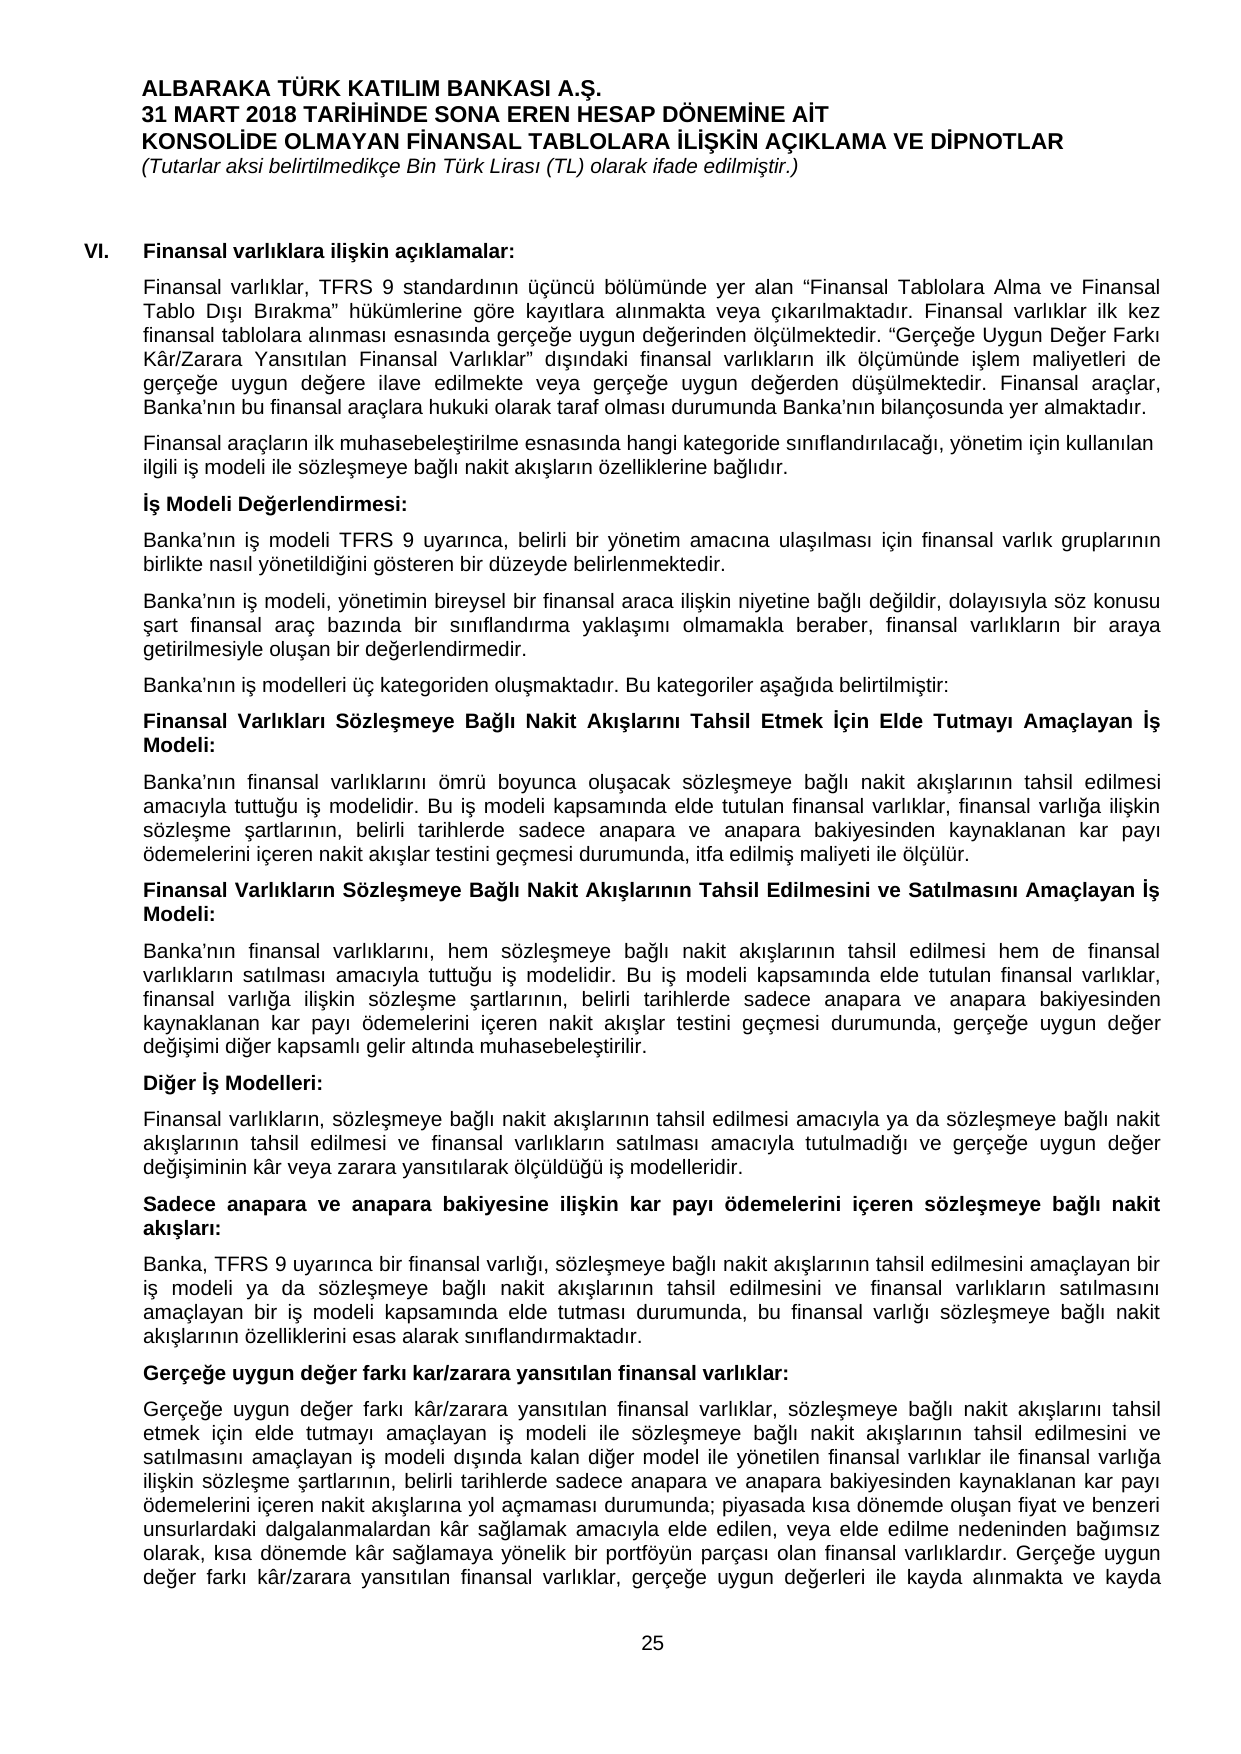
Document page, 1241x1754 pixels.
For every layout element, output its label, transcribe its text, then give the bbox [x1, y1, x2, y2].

text Finansal varlıkların, sözleşmeye bağlı nakit akışlarının tahsil edilmesi amacıyla ya da sözleşmeye bağlı nakit akışlarının tahsil edilmesi ve finansal varlıkların satılması amacıyla tutulmadığı ve gerçeğe uygun değer değişiminin kâr veya zarara yansıtılarak ölçüldüğü iş modelleridir. [143, 1107, 1162, 1179]
text Banka’nın finansal varlıklarını, hem sözleşmeye bağlı nakit akışlarının tahsil edilmesi hem de finansal varlıkların satılması amacıyla tuttuğu iş modelidir. Bu iş modeli kapsamında elde tutulan finansal varlıklar, finansal varlığa ilişkin sözleşme şartlarının, belirli tarihlerde sadece anapara ve anapara bakiyesinden kaynaklanan kar payı ödemelerini içeren nakit akışlar testini geçmesi durumunda, gerçeğe uygun değer değişimi diğer kapsamlı gelir altında muhasebeleştirilir. [143, 938, 1162, 1058]
text Banka, TFRS 9 uyarınca bir finansal varlığı, sözleşmeye bağlı nakit akışlarının tahsil edilmesini amaçlayan bir iş modeli ya da sözleşmeye bağlı nakit akışlarının tahsil edilmesini ve finansal varlıkların satılmasını amaçlayan bir iş modeli kapsamında elde tutması durumunda, bu finansal varlığı sözleşmeye bağlı nakit akışlarının özelliklerini esas alarak sınıflandırmaktadır. [143, 1252, 1162, 1348]
text Banka’nın finansal varlıklarını ömrü boyunca oluşacak sözleşmeye bağlı nakit akışlarının tahsil edilmesi amacıyla tuttuğu iş modelidir. Bu iş modeli kapsamında elde tutulan finansal varlıklar, finansal varlığa ilişkin sözleşme şartlarının, belirli tarihlerde sadece anapara ve anapara bakiyesinden kaynaklanan kar payı ödemelerini içeren nakit akışlar testini geçmesi durumunda, itfa edilmiş maliyeti ile ölçülür. [143, 770, 1162, 866]
text İş Modeli Değerlendirmesi: [143, 492, 1162, 516]
text Banka’nın iş modeli TFRS 9 uyarınca, belirli bir yönetim amacına ulaşılması için finansal varlık gruplarının birlikte nasıl yönetildiğini gösteren bir düzeyde belirlenmektedir. [143, 528, 1162, 576]
text Diğer İş Modelleri: [143, 1071, 1162, 1095]
text Finansal Varlıkların Sözleşmeye Bağlı Nakit Akışlarının Tahsil Edilmesini ve Satılmasını Amaçlayan İş Modeli: [143, 878, 1162, 926]
text Banka’nın iş modeli, yönetimin bireysel bir finansal araca ilişkin niyetine bağlı değildir, dolayısıyla söz konusu şart finansal araç bazında bir sınıflandırma yaklaşımı olmamakla beraber, finansal varlıkların bir araya getirilmesiyle oluşan bir değerlendirmedir. [143, 588, 1162, 660]
text Finansal Varlıkları Sözleşmeye Bağlı Nakit Akışlarını Tahsil Etmek İçin Elde Tutmayı Amaçlayan İş Modeli: [143, 709, 1162, 757]
text Finansal varlıklar, TFRS 9 standardının üçüncü bölümünde yer alan “Finansal Tablolara Alma ve Finansal Tablo Dışı Bırakma” hükümlerine göre kayıtlara alınmakta veya çıkarılmaktadır. Finansal varlıklar ilk kez finansal tablolara alınması esnasında gerçeğe uygun değerinden ölçülmektedir. “Gerçeğe Uygun Değer Farkı Kâr/Zarara Yansıtılan Finansal Varlıklar” dışındaki finansal varlıkların ilk ölçümünde işlem maliyetleri de gerçeğe uygun değere ilave edilmekte veya gerçeğe uygun değerden düşülmektedir. Finansal araçlar, Banka’nın bu finansal araçlara hukuki olarak taraf olması durumunda Banka’nın bilançosunda yer almaktadır. [143, 275, 1162, 419]
text Banka’nın iş modelleri üç kategoriden oluşmaktadır. Bu kategoriler aşağıda belirtilmiştir: [143, 673, 1162, 697]
text Sadece anapara ve anapara bakiyesine ilişkin kar payı ödemelerini içeren sözleşmeye bağlı nakit akışları: [143, 1192, 1162, 1239]
text Gerçeğe uygun değer farkı kar/zarara yansıtılan finansal varlıklar: [143, 1360, 1162, 1384]
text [143, 1397, 1162, 1588]
text VI. Finansal varlıklara ilişkin açıklamalar: [84, 238, 1162, 262]
text Finansal araçların ilk muhasebeleştirilme esnasında hangi kategoride sınıflandırılacağı, yönetim için kullanılan ilgili iş modeli ile sözleşmeye bağlı nakit akışların özelliklerine bağlıdır. [143, 431, 1162, 479]
